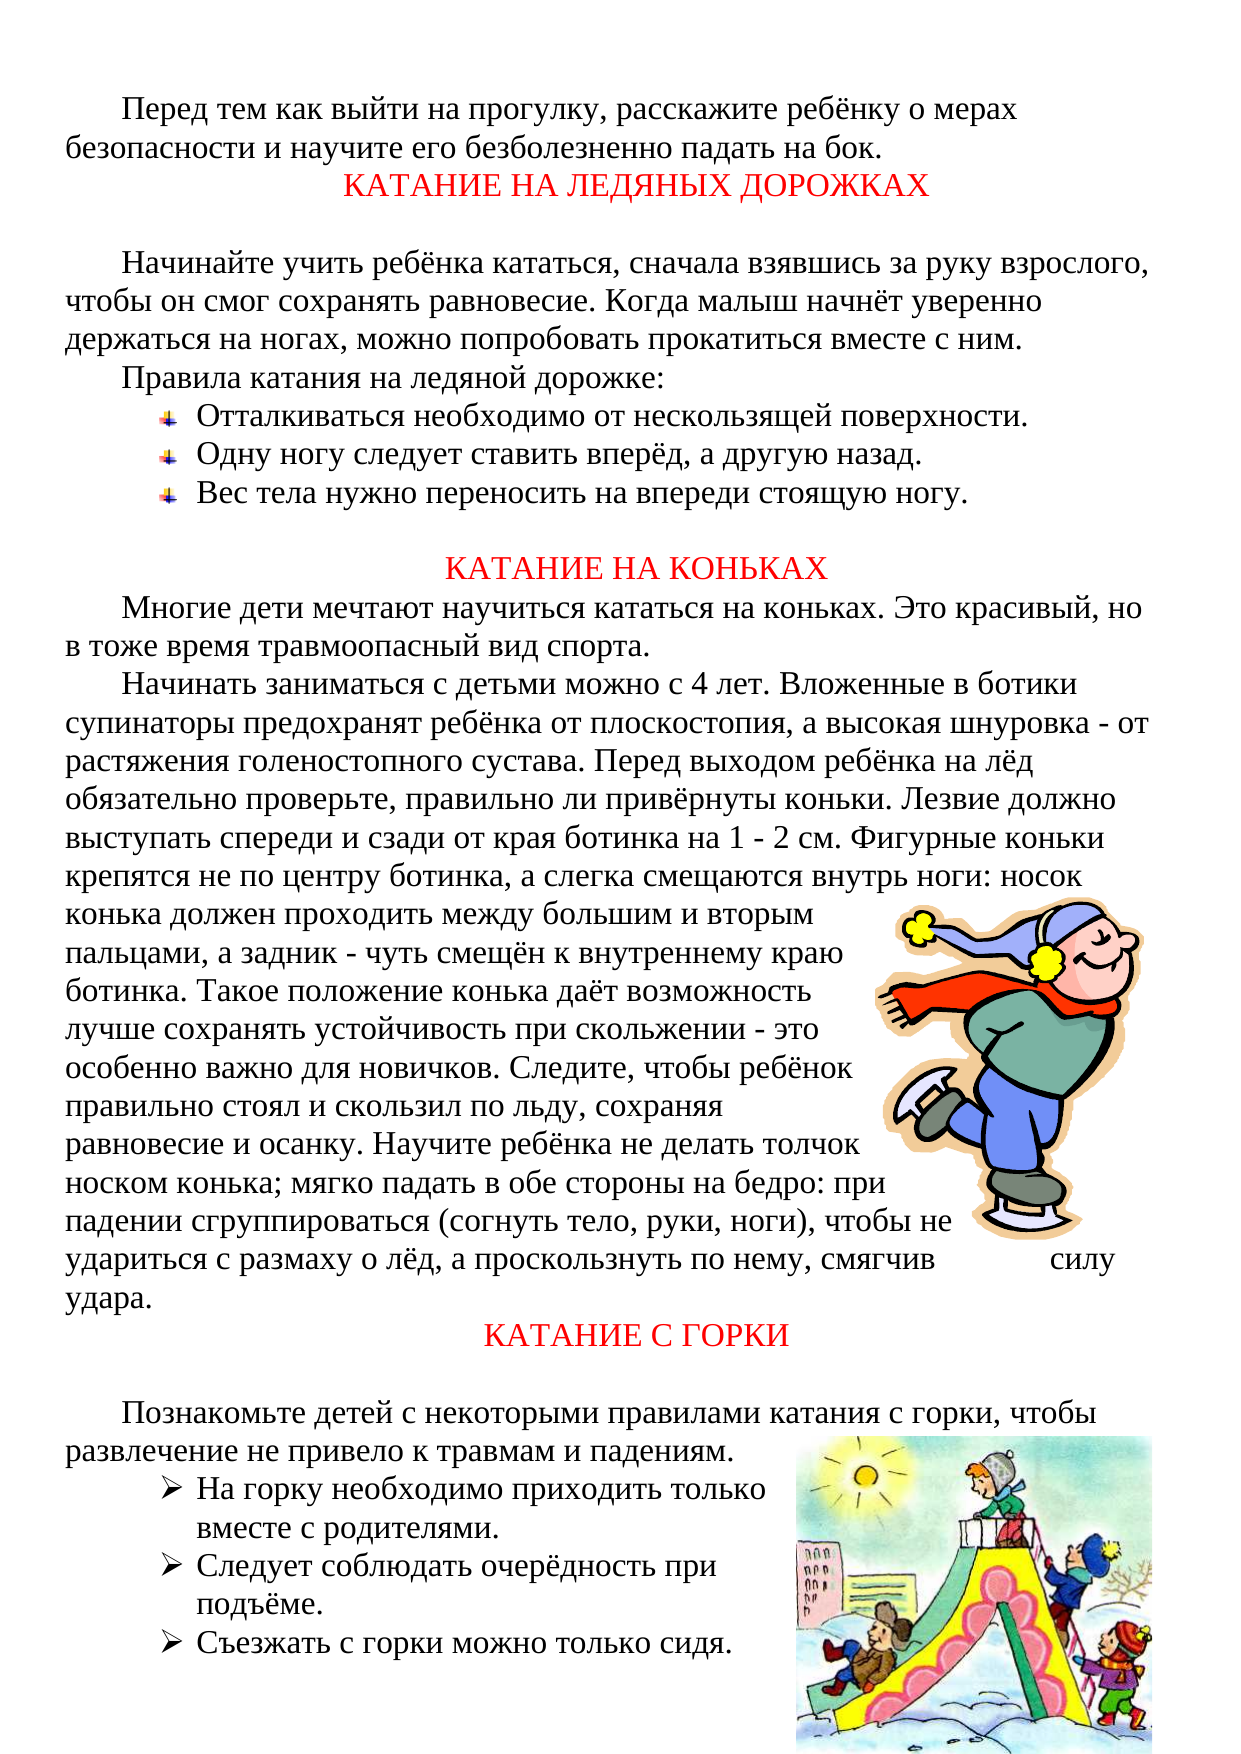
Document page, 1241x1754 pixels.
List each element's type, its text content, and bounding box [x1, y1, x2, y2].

picture [159, 448, 177, 465]
text КАТАНИЕ НА КОНЬКАХ [121, 549, 1152, 587]
picture [796, 1436, 1153, 1753]
text Познакомьте детей с некоторыми правилами катания с горки, чтобы развлечение не привело к травмам и падениям. [65, 1392, 1152, 1469]
text Многие дети мечтают научиться кататься на коньках. Это красивый, но в тоже время травмоопасный вид спорта. [65, 587, 1152, 664]
list Вес тела нужно переносить на впереди стоящую ногу. [158, 472, 1152, 510]
list Следует соблюдать очерёдность при подъёме. [158, 1545, 796, 1622]
list Съезжать с горки можно только сидя. [158, 1622, 796, 1660]
text Начинайте учить ребёнка кататься, сначала взявшись за руку взрослого, чтобы он смог сохранять равновесие. Когда малыш начнёт уверенно держаться на ногах, можно попробовать прокатиться вместе с ним. [65, 242, 1152, 357]
text КАТАНИЕ НА ЛЕДЯНЫХ ДОРОЖКАХ [65, 165, 1152, 204]
list Одну ногу следует ставить вперёд, а другую назад. [158, 434, 1152, 472]
picture [159, 486, 177, 504]
list На горку необходимо приходить только вместе с родителями. [158, 1469, 796, 1545]
text КАТАНИЕ С ГОРКИ [65, 1315, 1152, 1354]
text Перед тем как выйти на прогулку, расскажите ребёнку о мерах безопасности и научите его безболезненно падать на бок. [65, 89, 1152, 165]
text Правила катания на ледяной дорожке: [65, 357, 1152, 395]
picture [159, 409, 177, 427]
list Отталкиваться необходимо от нескользящей поверхности. [158, 395, 1152, 434]
text Начинать заниматься с детьми можно с 4 лет. Вложенные в ботики супинаторы предохранят ребёнка от плоскостопия, а высокая шнуровка - от растяжения голеностопного сустава. Перед выходом ребёнка на лёд обязательно проверьте, правильно ли привёрнуты коньки. Лезвие должно выступать спереди и сзади от края ботинка на 1 - . Фигурные коньки крепятся не по центру ботинка, а слегка смещаются внутрь ноги: носок конька должен проходить между большим и вторым пальцами, а задник - чуть смещён к внутреннему краю ботинка. Такое положение конька даёт возможность лучше сохранять устойчивость при скольжении - это особенно важно для новичков. Следите, чтобы ребёнок правильно стоял и скользил по льду, сохраняя равновесие и осанку. Научите ребёнка не делать толчок носком конька; мягко падать в обе стороны на бедро: при падении сгруппироваться (согнуть тело, руки, ноги), чтобы не удариться с размаху о лёд, а проскользнуть по нему, смягчив силу удара. [65, 664, 1152, 1315]
